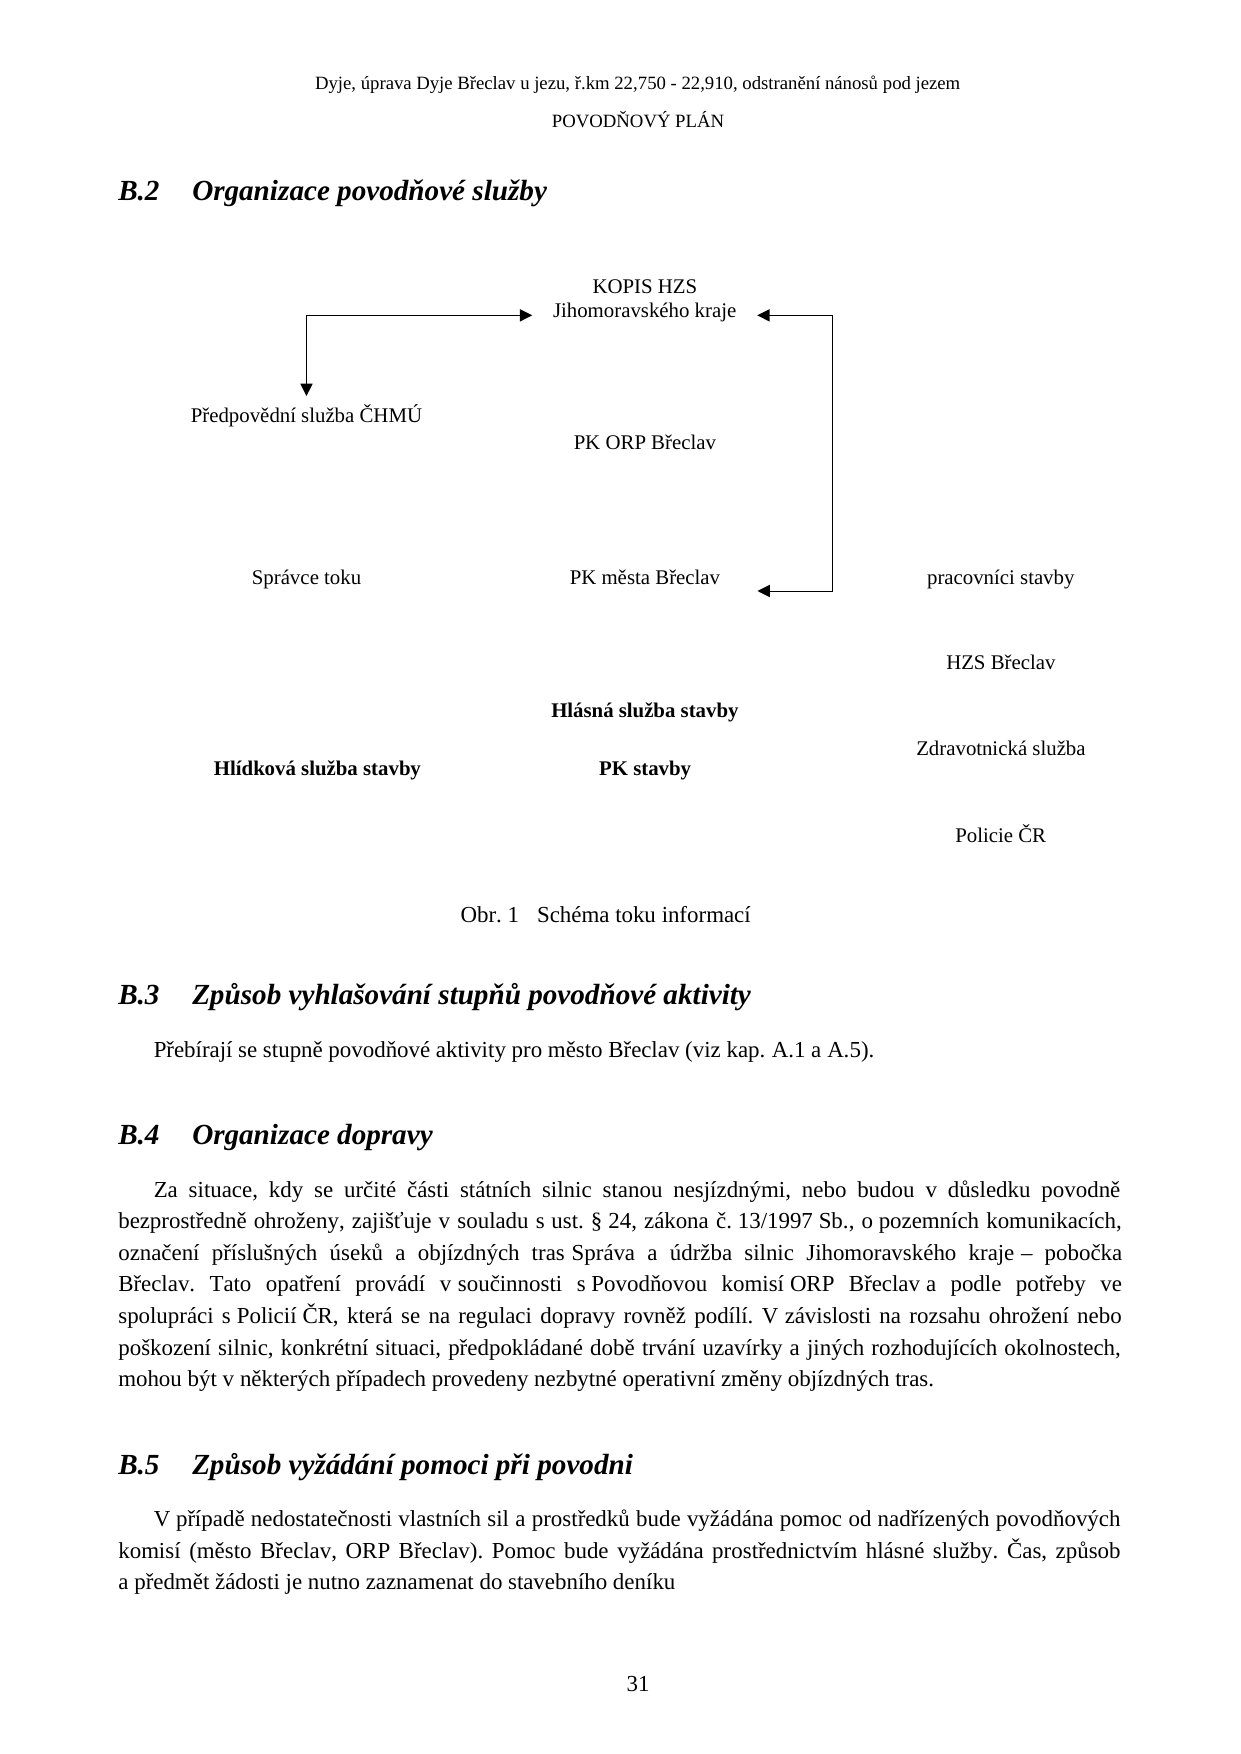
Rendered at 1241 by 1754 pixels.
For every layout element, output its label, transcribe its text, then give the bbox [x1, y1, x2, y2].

text Za situace, kdy se určité části státních silnic stanou nesjízdnými, nebo budou v důsledku povodně bezprostředně ohroženy, zajišťuje v souladu s ust. § 24, zákona č. 13/1997 Sb., o pozemních komunikacích, označení příslušných úseků a objízdných tras Správa a údržba silnic Jihomoravského kraje – pobočka Břeclav. Tato opatření provádí v součinnosti s Povodňovou komisí ORP Břeclav a podle potřeby ve spolupráci s Policií ČR, která se na regulaci dopravy rovněž podílí. V závislosti na rozsahu ohrožení nebo poškození silnic, konkrétní situaci, předpokládané době trvání uzavírky a jiných rozhodujících okolnostech, mohou být v některých případech provedeny nezbytné operativní změny objízdných tras. [118, 1176, 1122, 1392]
subtitle Způsob vyhlašování stupňů povodňové aktivity [118, 977, 1122, 1011]
subtitle Organizace dopravy [118, 1117, 1122, 1151]
text V případě nedostatečnosti vlastních sil a prostředků bude vyžádána pomoc od nadřízených povodňových komisí (město Břeclav, ORP Břeclav). Pomoc bude vyžádána prostřednictvím hlásné služby. Čas, způsob a předmět žádosti je nutno zaznamenat do stavebního deníku [118, 1505, 1122, 1595]
text Přebírají se stupně povodňové aktivity pro město Břeclav (viz kap. A.1 a A.5). [118, 1036, 1122, 1062]
text Schéma toku informací [118, 901, 1122, 927]
subtitle Organizace povodňové služby [118, 173, 1122, 206]
subtitle Způsob vyžádání pomoci při povodni [118, 1447, 1122, 1480]
